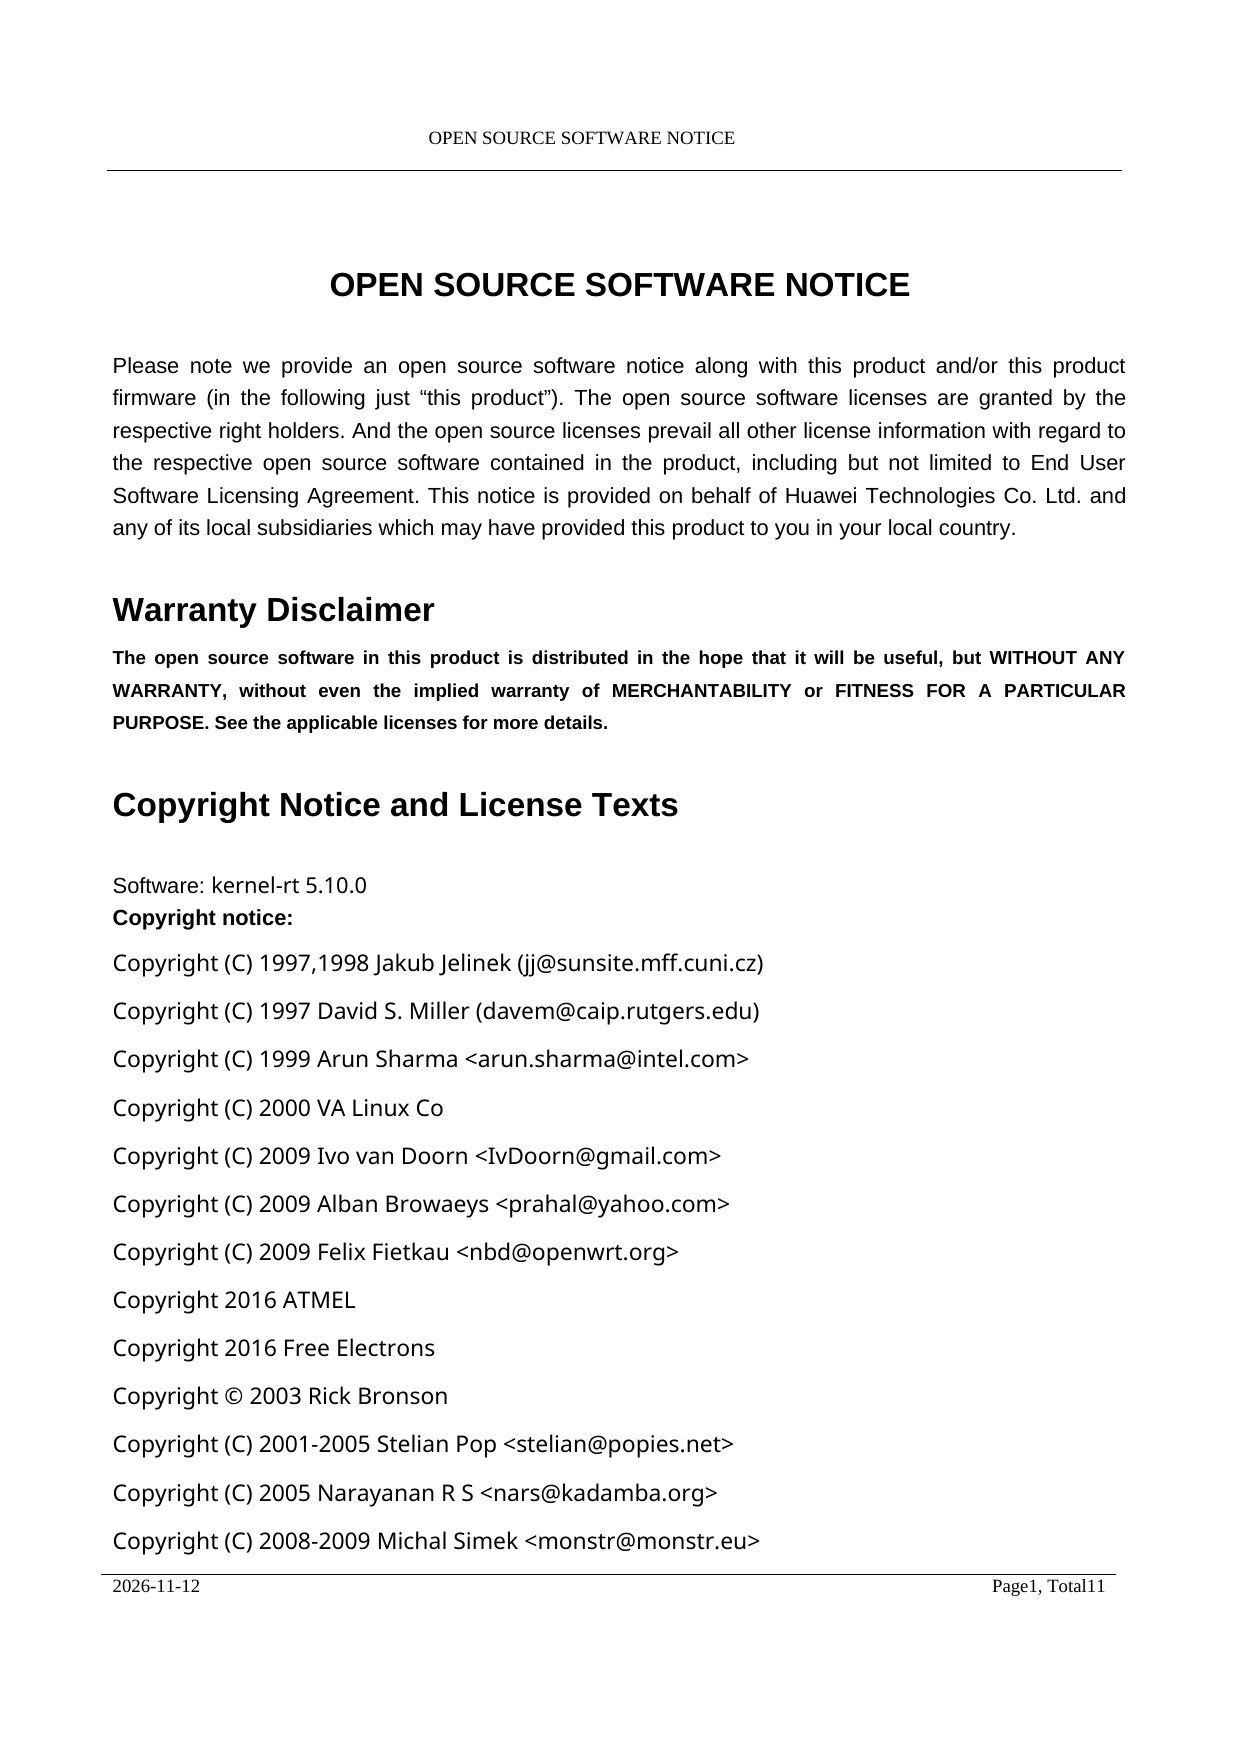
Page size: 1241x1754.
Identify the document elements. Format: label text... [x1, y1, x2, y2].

text The open source software in this product is distributed in the hope that it will be useful, but WITHOUT ANY WARRANTY, without even the implied warranty of MERCHANTABILITY or FITNESS FOR A PARTICULAR PURPOSE. See the applicable licenses for more details. [112, 641, 1128, 739]
text Copyright (C) 2008-2009 Michal Simek <monstr@monstr.eu> [112, 1524, 1128, 1557]
text Copyright © 2003 Rick Bronson [112, 1380, 1128, 1412]
text Copyright (C) 2001-2005 Stelian Pop <stelian@popies.net> [112, 1428, 1128, 1460]
text Copyright (C) 2005 Narayanan R S <nars@kadamba.org> [112, 1476, 1128, 1508]
text Copyright notice: [112, 901, 1128, 934]
text Please note we provide an open source software notice along with this product and/or this product firmware (in the following just “this product”). The open source software licenses are granted by the respective right holders. And the open source licenses prevail all other license information with regard to the respective open source software contained in the product, including but not limited to End User Software Licensing Agreement. This notice is provided on behalf of Huawei Technologies Co. Ltd. and any of its local subsidiaries which may have provided this product to you in your local country. [112, 349, 1128, 544]
text Copyright (C) 1997 David S. Miller (davem@caip.rutgers.edu) [112, 995, 1128, 1027]
text OPEN SOURCE SOFTWARE NOTICE [112, 251, 1128, 316]
text Software: kernel-rt 5.10.0 [112, 869, 1128, 901]
text Copyright Notice and License Texts [112, 771, 1128, 836]
text Copyright (C) 2009 Alban Browaeys <prahal@yahoo.com> [112, 1187, 1128, 1220]
text Copyright 2016 ATMEL [112, 1283, 1128, 1316]
text Copyright (C) 2009 Felix Fietkau <nbd@openwrt.org> [112, 1235, 1128, 1268]
text Warranty Disclaimer [112, 576, 1128, 641]
text Copyright 2016 Free Electrons [112, 1332, 1128, 1364]
text Copyright (C) 2000 VA Linux Co [112, 1091, 1128, 1123]
text Copyright (C) 2009 Ivo van Doorn <IvDoorn@gmail.com> [112, 1139, 1128, 1172]
text Copyright (C) 1999 Arun Sharma <arun.sharma@intel.com> [112, 1043, 1128, 1075]
text Copyright (C) 1997,1998 Jakub Jelinek (jj@sunsite.mff.cuni.cz) [112, 947, 1128, 979]
